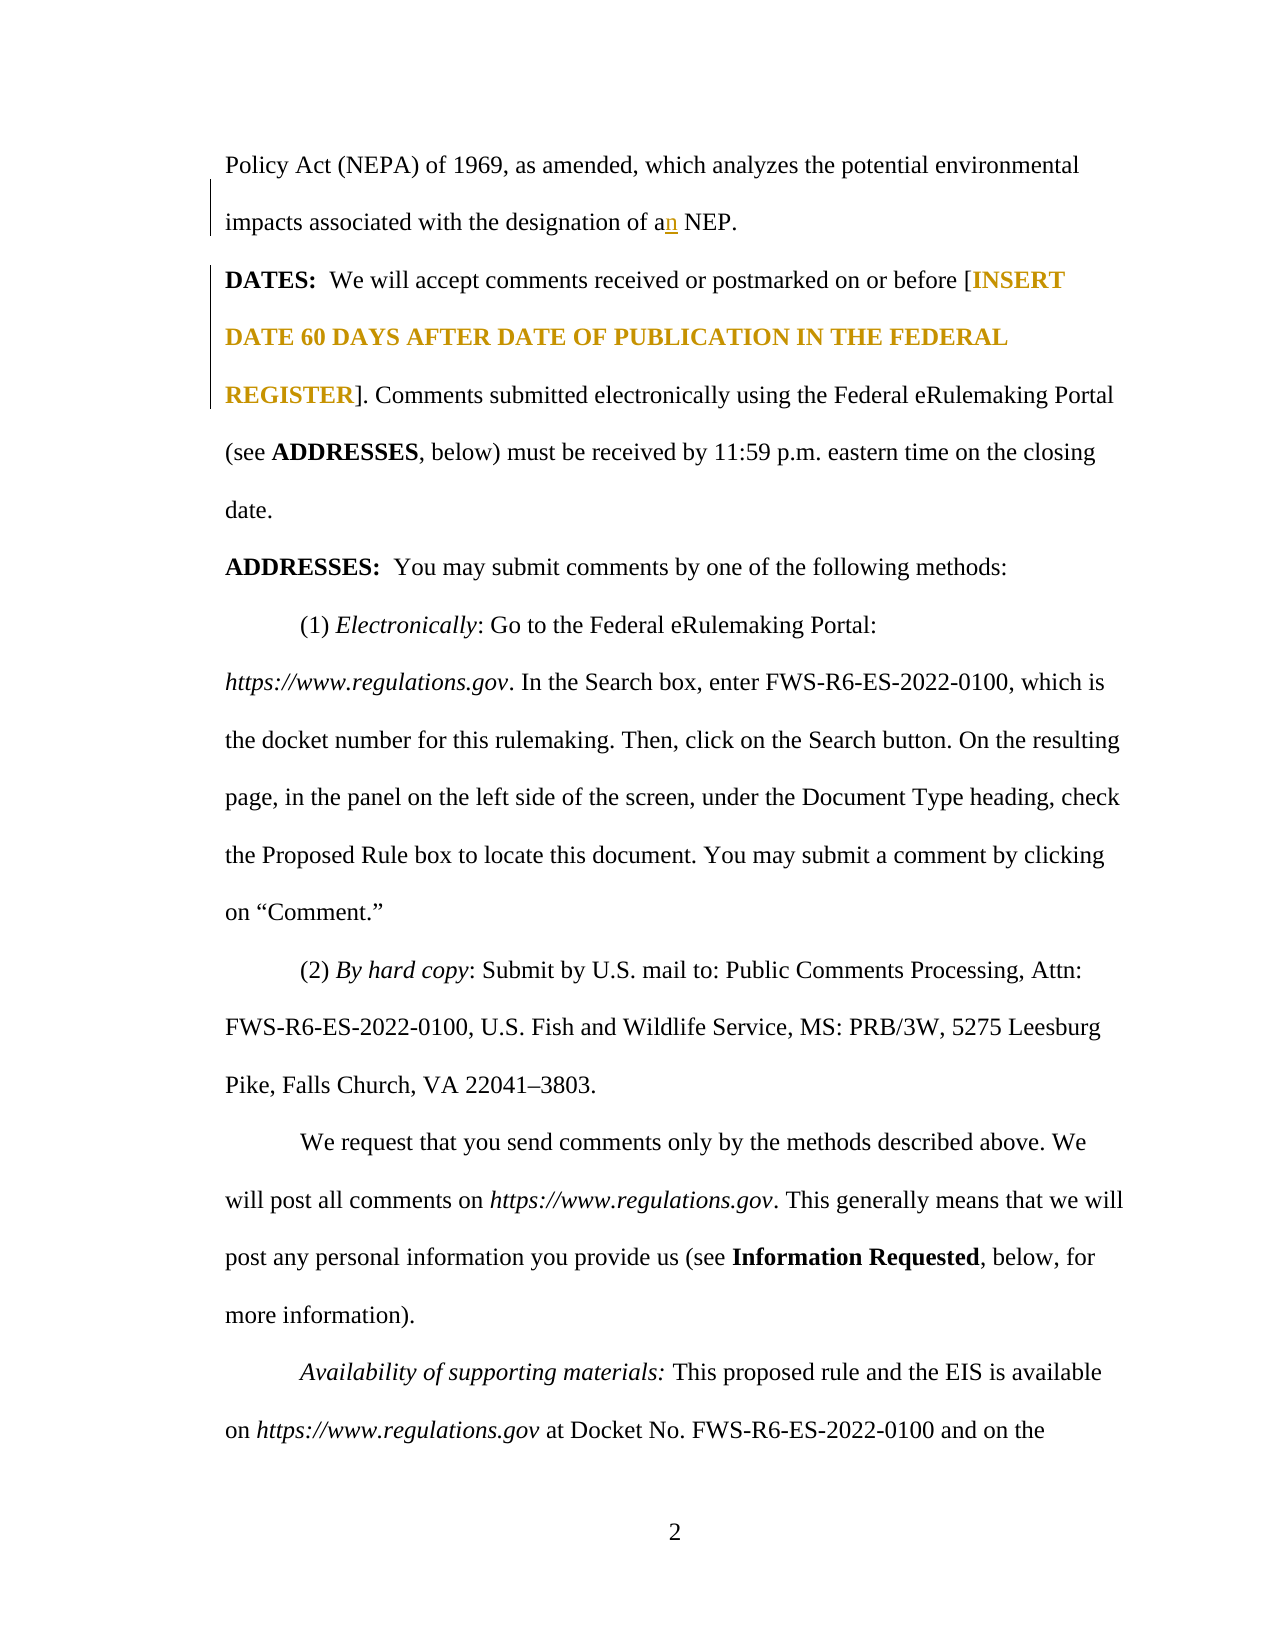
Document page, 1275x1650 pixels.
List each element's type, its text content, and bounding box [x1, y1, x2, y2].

text ADDRESSES: You may submit comments by one of the following methods: [225, 552, 1125, 581]
text We request that you send comments only by the methods described above. We will post all comments on https://www.regulations.gov. This generally means that we will post any personal information you provide us (see Information Requested, below, for more information). [225, 1127, 1125, 1329]
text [225, 1357, 1125, 1444]
text (1) Electronically: Go to the Federal eRulemaking Portal: https://www.regulations.gov. In the Search box, enter FWS-R6-ES-2022-0100, which is the docket number for this rulemaking. Then, click on the Search button. On the resulting page, in the panel on the left side of the screen, under the Document Type heading, check the Proposed Rule box to locate this document. You may submit a comment by clicking on “Comment.” [225, 610, 1125, 926]
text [225, 150, 1125, 236]
text DATES: We will accept comments received or postmarked on or before [INSERT DATE 60 DAYS AFTER DATE OF PUBLICATION IN THE FEDERAL REGISTER]. Comments submitted electronically using the Federal eRulemaking Portal (see ADDRESSES, below) must be received by 11:59 p.m. eastern time on the closing date. [225, 265, 1125, 524]
text (2) By hard copy: Submit by U.S. mail to: Public Comments Processing, Attn: FWS-R6-ES-2022-0100, U.S. Fish and Wildlife Service, MS: PRB/3W, 5275 Leesburg Pike, Falls Church, VA 22041–3803. [225, 955, 1125, 1099]
